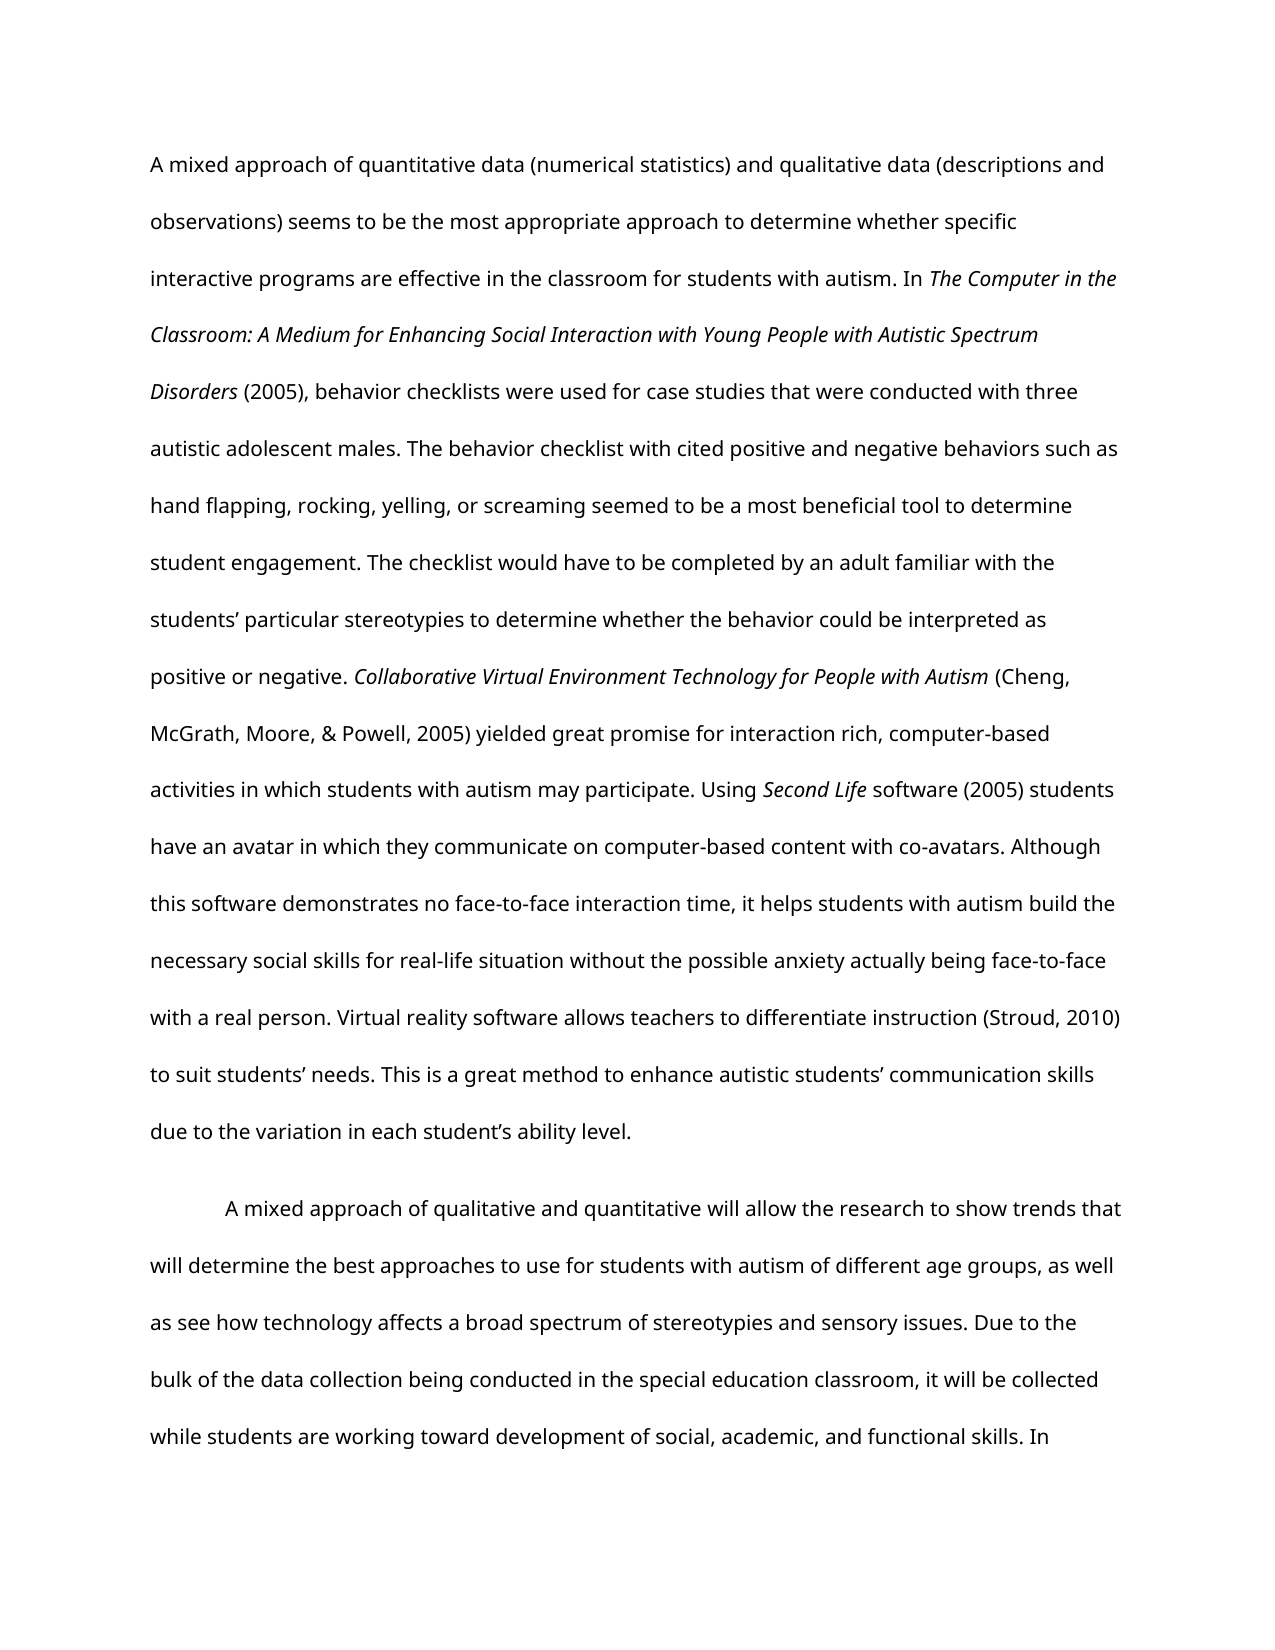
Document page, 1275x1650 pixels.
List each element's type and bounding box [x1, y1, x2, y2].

text [150, 150, 1125, 1145]
text [150, 1194, 1125, 1451]
